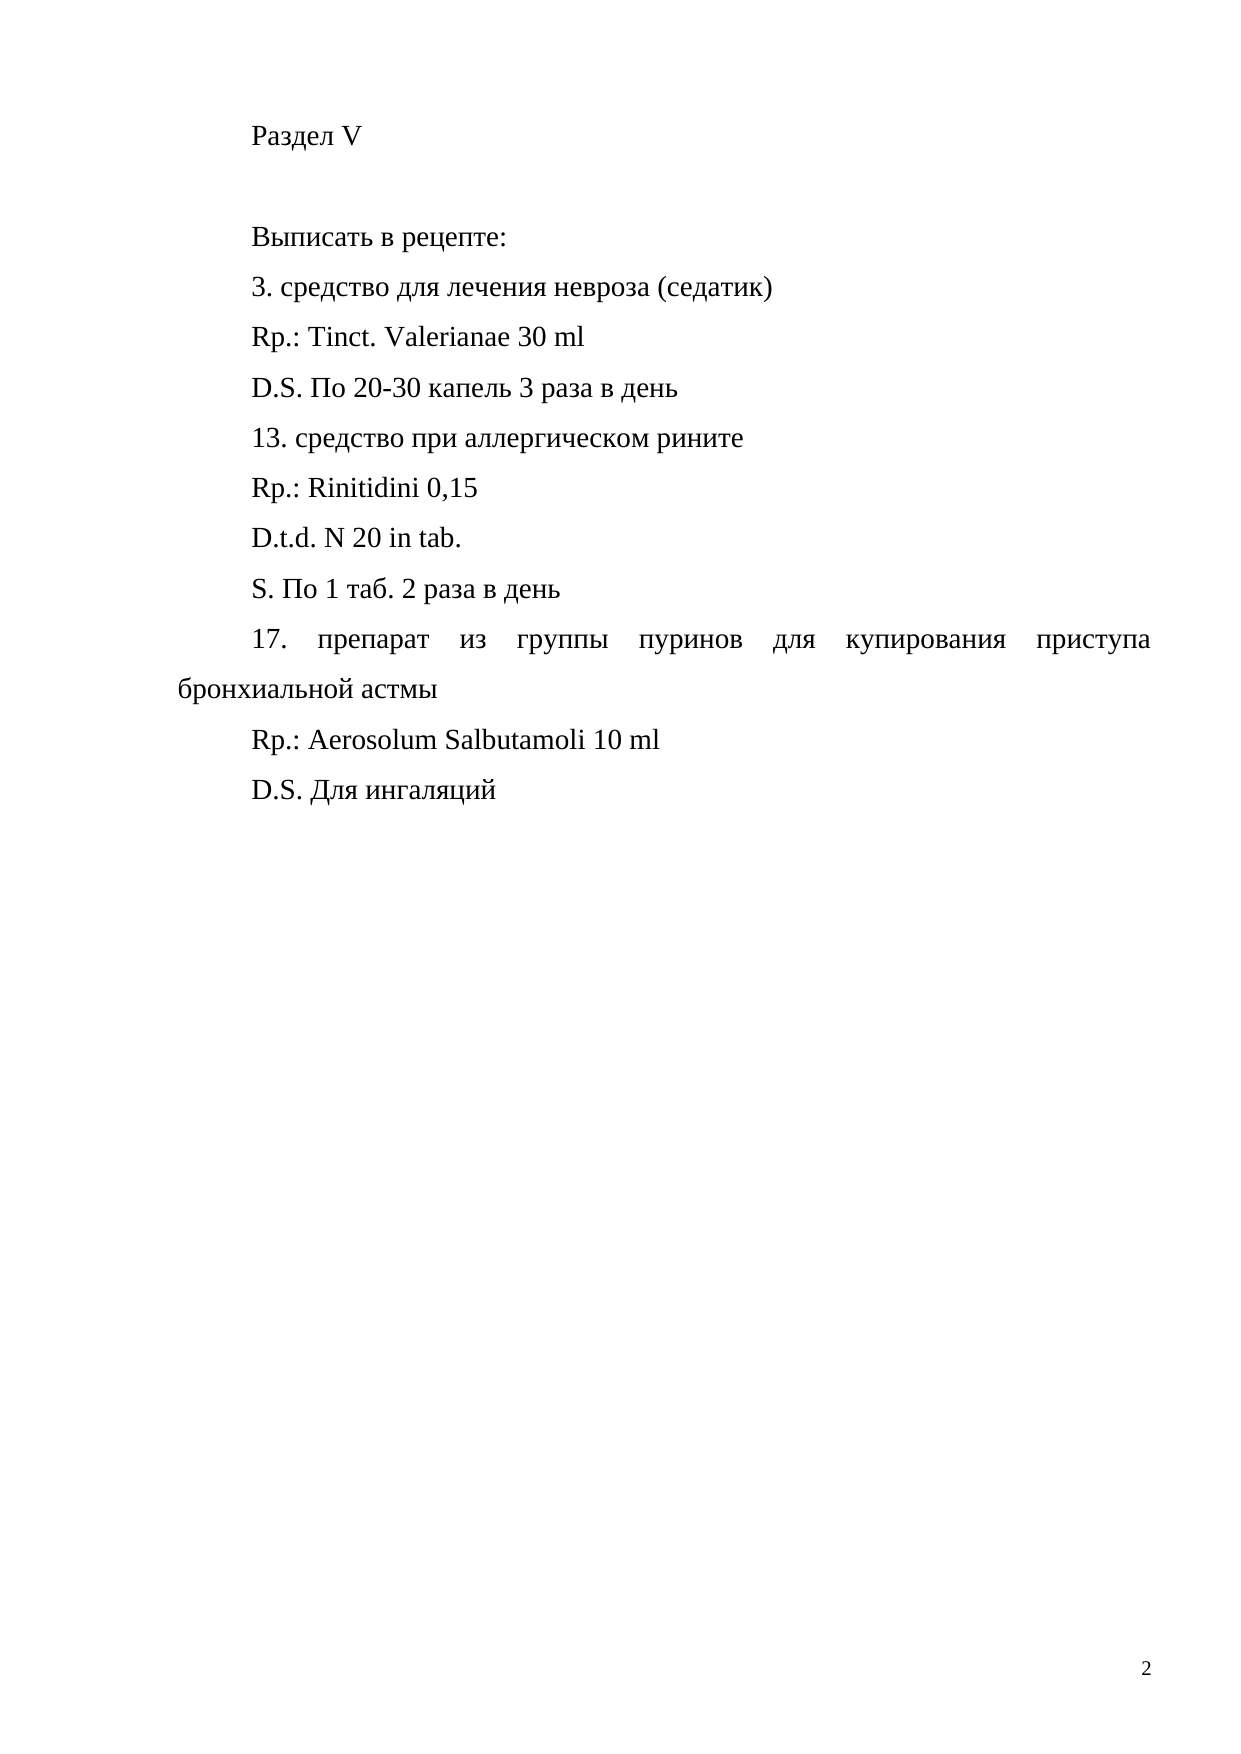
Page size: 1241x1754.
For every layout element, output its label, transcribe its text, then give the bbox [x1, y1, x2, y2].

text 17. препарат из группы пуринов для купирования приступа бронхиальной астмы [177, 621, 1152, 705]
text 3. средство для лечения невроза (седатик) [177, 269, 1152, 303]
text Rp.: Tinct. Valerianae 30 ml [177, 319, 1152, 353]
text Раздел V [177, 118, 1152, 152]
text Выписать в рецепте: [177, 219, 1152, 252]
text D.S. Для ингаляций [177, 772, 1152, 806]
text Rp.: Rinitidini 0,15 [177, 470, 1152, 504]
text D.S. По 20-30 капель 3 раза в день [177, 370, 1152, 403]
text D.t.d. N 20 in tab. [177, 521, 1152, 554]
text 13. средство при аллергическом рините [177, 420, 1152, 453]
text S. По 1 таб. 2 раза в день [177, 571, 1152, 604]
text Rp.: Aerosolum Salbutamoli 10 ml [177, 722, 1152, 755]
